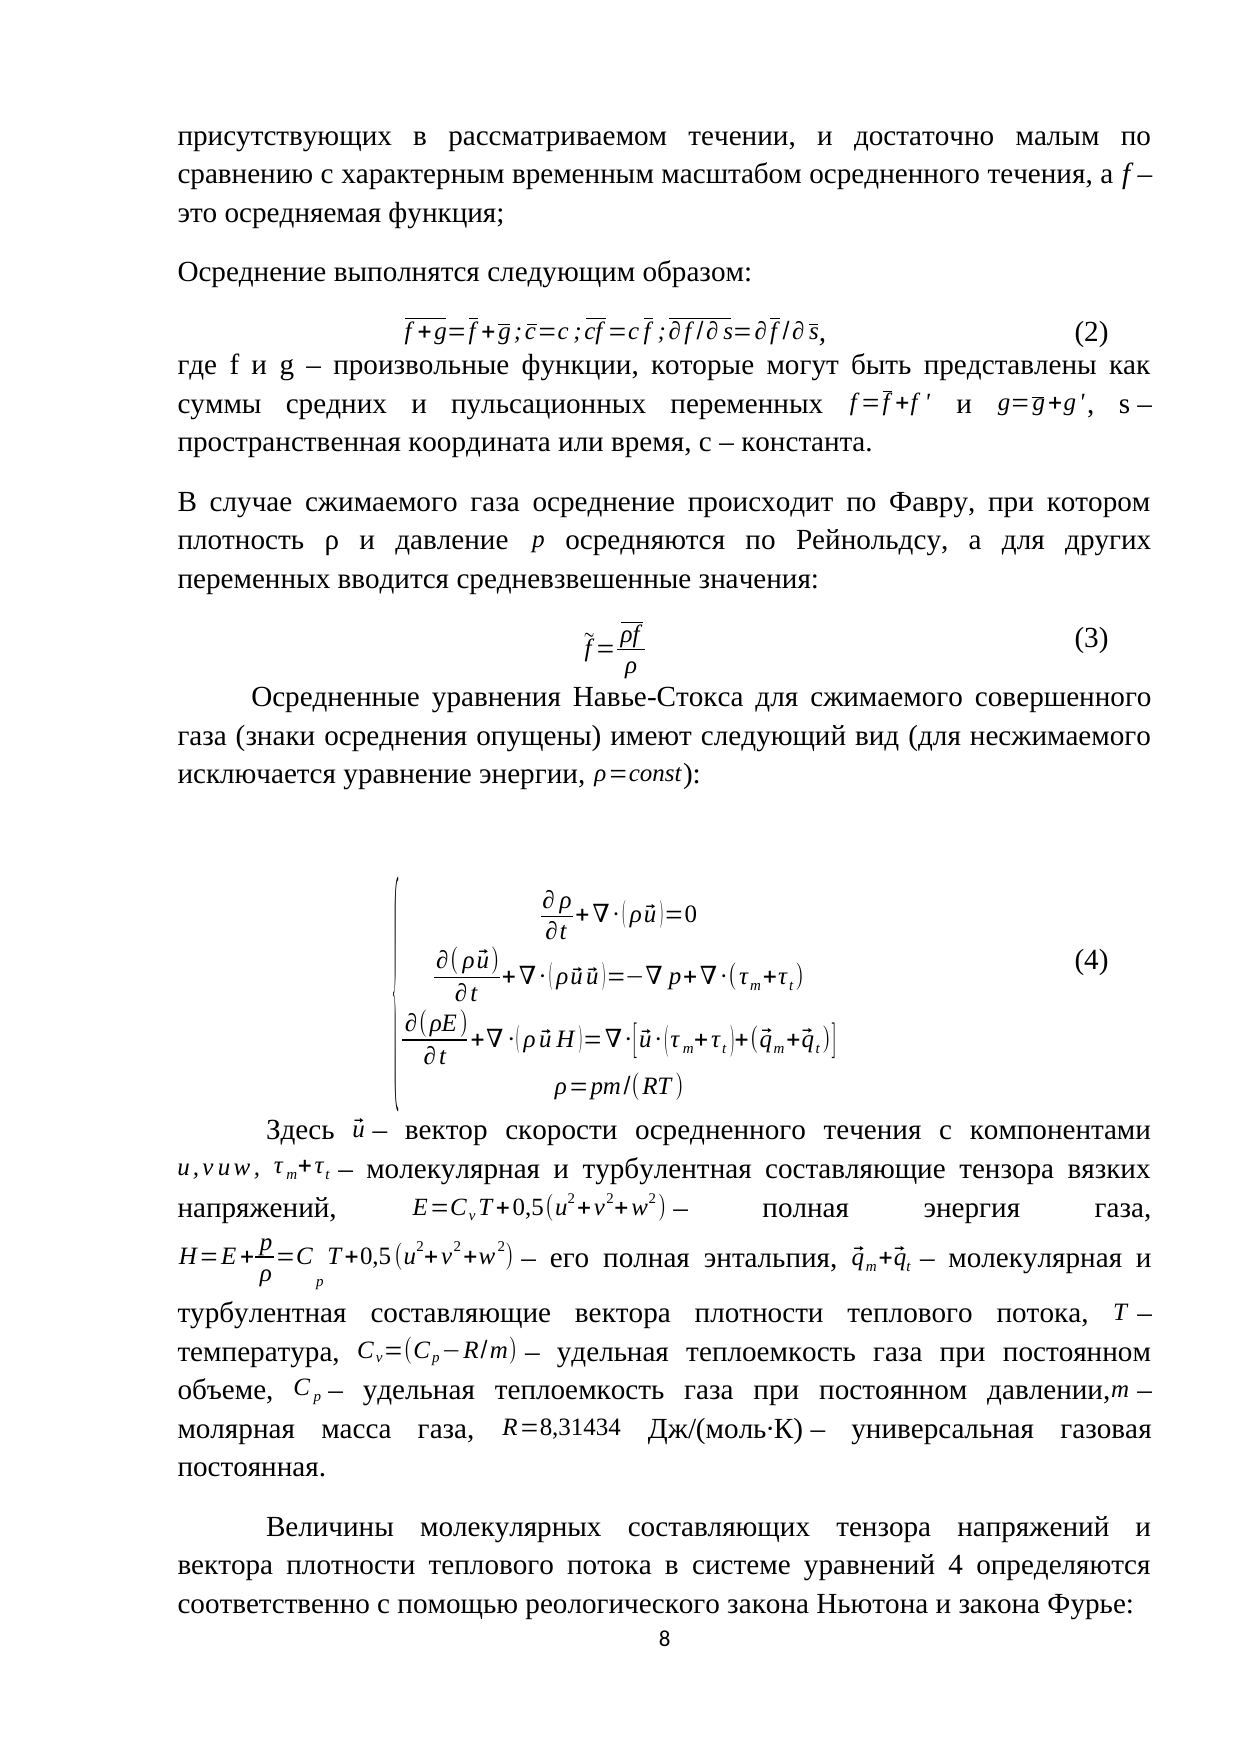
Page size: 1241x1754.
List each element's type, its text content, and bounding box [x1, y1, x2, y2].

text В случае сжимаемого газа осреднение происходит по Фавру, при котором плотность ρ и давление осредняются по Рейнольдсу, а для других переменных вводится средневзвешенные значения: [177, 484, 1152, 594]
table_header [166, 620, 1063, 679]
text где f и g – произвольные функции, которые могут быть представлены как суммы средних и пульсационных переменных и , s – пространственная координата или время, с – константа. [177, 347, 1152, 458]
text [177, 118, 1152, 229]
table_header (4) [1063, 875, 1163, 1112]
text Осредненные уравнения Навье-Стокса для сжимаемого совершенного газа (знаки осреднения опущены) имеют следующий вид (для несжимаемого исключается уравнение энергии, ): [177, 679, 1152, 790]
table_header (3) [1063, 620, 1163, 679]
table_header (2) [1063, 314, 1163, 347]
text Осреднение выполнятся следующим образом: [177, 254, 1152, 288]
text Величины молекулярных составляющих тензора напряжений и вектора плотности теплового потока в системе уравнений 4 определяются соответственно с помощью реологического закона Ньютона и закона Фурье: [177, 1509, 1152, 1619]
table_header [166, 875, 1063, 1112]
text Здесь – вектор скорости осредненного течения с компонентами – молекулярная и турбулентная составляющие тензора вязких напряжений, – полная энергия газа, – его полная энтальпия, – молекулярная и турбулентная составляющие вектора плотности теплового потока, – температура, – удельная теплоемкость газа при постоянном объеме, – удельная теплоемкость газа при постоянном давлении, – молярная масса газа, Дж/(моль∙К) – универсальная газовая постоянная. [177, 1112, 1152, 1483]
table_header , [166, 314, 1063, 347]
